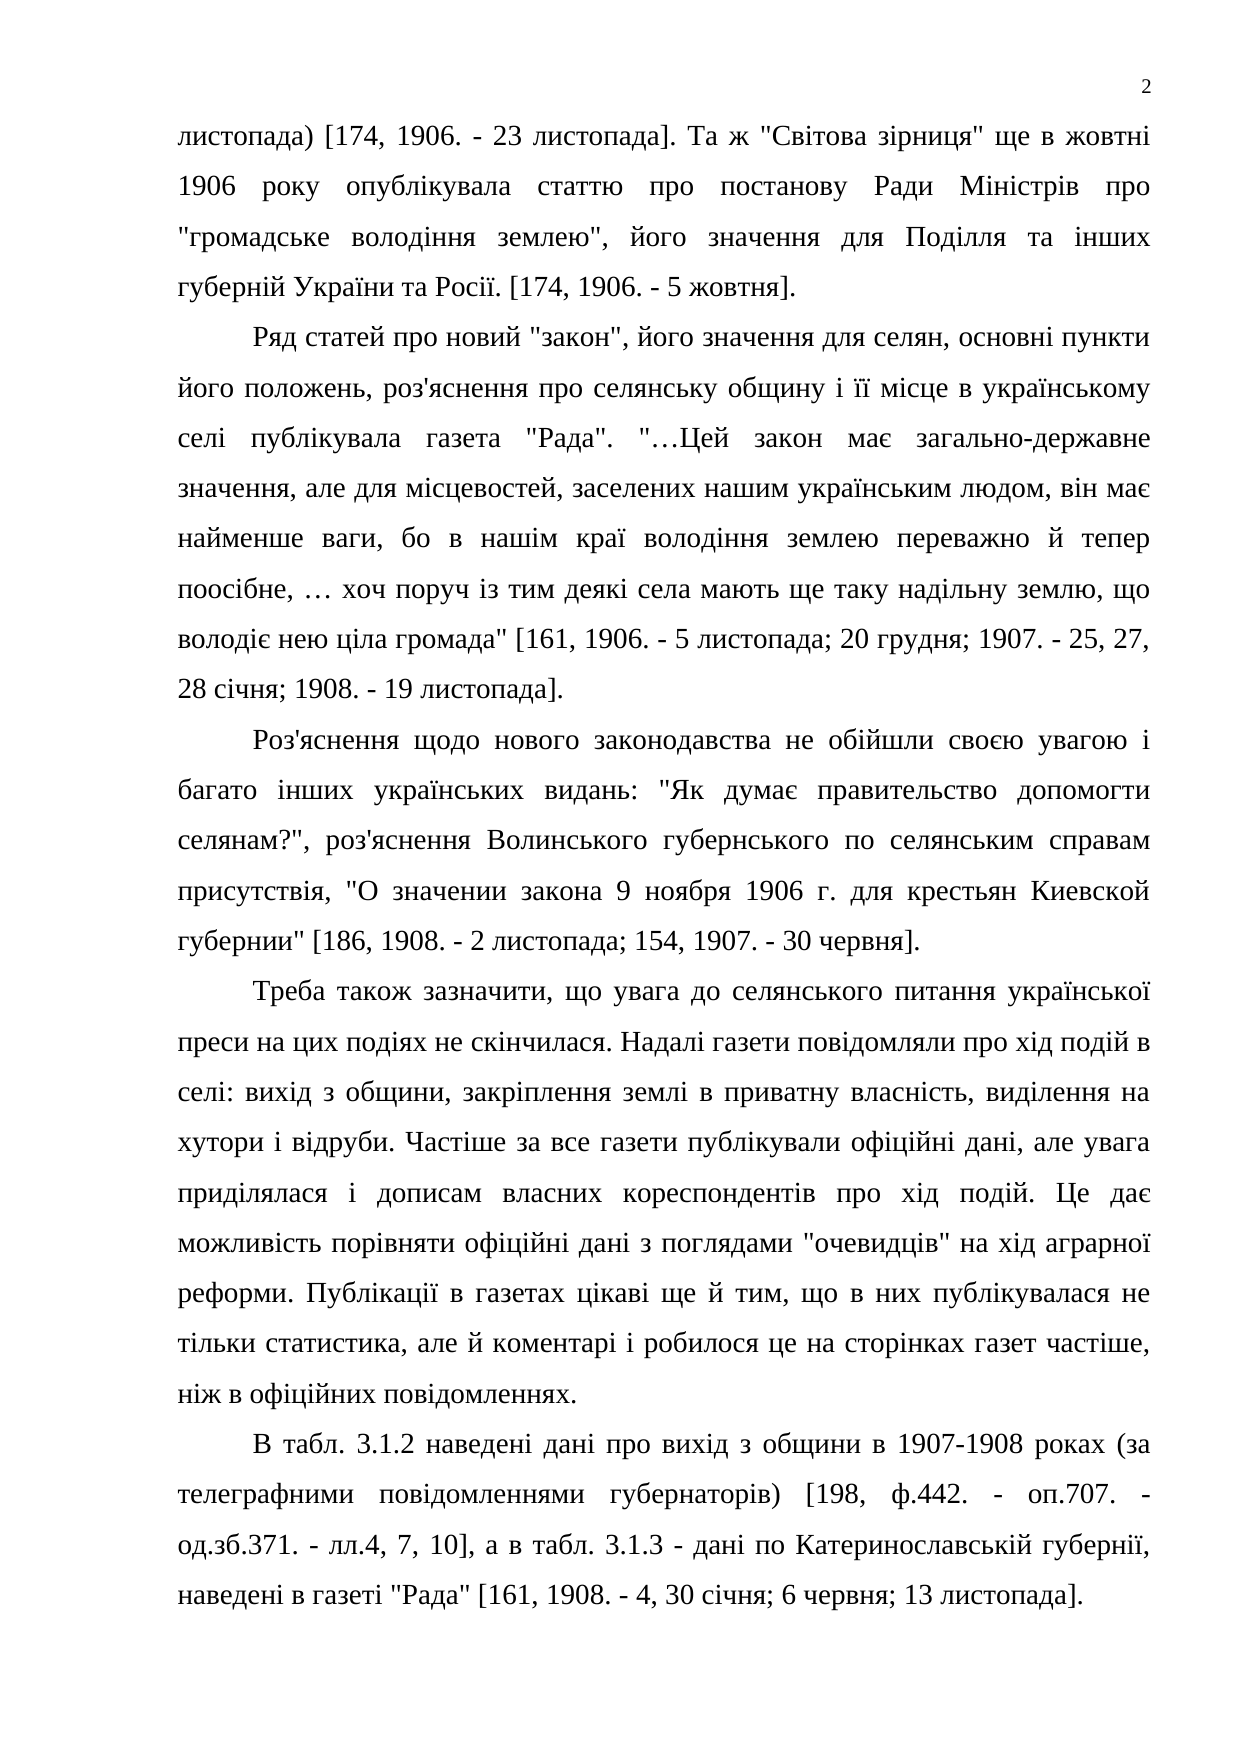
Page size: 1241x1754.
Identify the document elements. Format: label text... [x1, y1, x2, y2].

text Роз'яснення щодо нового законодавства не обійшли своєю увагою і багато інших українських видань: "Як думає правительство допомогти селянам?", роз'яснення Волинського губернського по селянським справам присутствія, "О значении закона 9 ноября 1906 г. для крестьян Киевской губернии" [186, 1908. - 2 листопада; 154, 1907. - 30 червня]. [177, 722, 1152, 957]
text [177, 118, 1152, 303]
text Треба також зазначити, що увага до селянського питання української преси на цих подіях не скінчилася. Надалі газети повідомляли про хід подій в селі: вихід з общини, закріплення землі в приватну власність, виділення на хутори і відруби. Частіше за все газети публікували офіційні дані, але увага приділялася і дописам власних кореспондентів про хід подій. Це дає можливість порівняти офіційні дані з поглядами "очевидців" на хід аграрної реформи. Публікації в газетах цікаві ще й тим, що в них публікувалася не тільки статистика, але й коментарі і робилося це на сторінках газет частіше, ніж в офіційних повідомленнях. [177, 973, 1152, 1409]
text В табл. 3.1.2 наведені дані про вихід з общини в 1907-1908 роках (за телеграфними повідомленнями губернаторів) [198, ф.442. - оп.707. - од.зб.371. - лл.4, 7, 10], а в табл. 3.1.3 - дані по Катеринославській губернії, наведені в газеті "Рада" [161, 1908. - 4, 30 січня; 6 червня; 13 листопада]. [177, 1426, 1152, 1611]
text Ряд статей про новий "закон", його значення для селян, основні пункти його положень, роз'яснення про селянську общину і її місце в українському селі публікувала газета "Рада". "…Цей закон має загально-державне значення, але для місцевостей, заселених нашим українським людом, він має найменше ваги, бо в нашім краї володіння землею переважно й тепер поосібне, … хоч поруч із тим деякі села мають ще таку надільну землю, що володіє нею ціла громада" [161, 1906. - 5 листопада; 20 грудня; 1907. - 25, 27, 28 січня; 1908. - 19 листопада]. [177, 319, 1152, 705]
